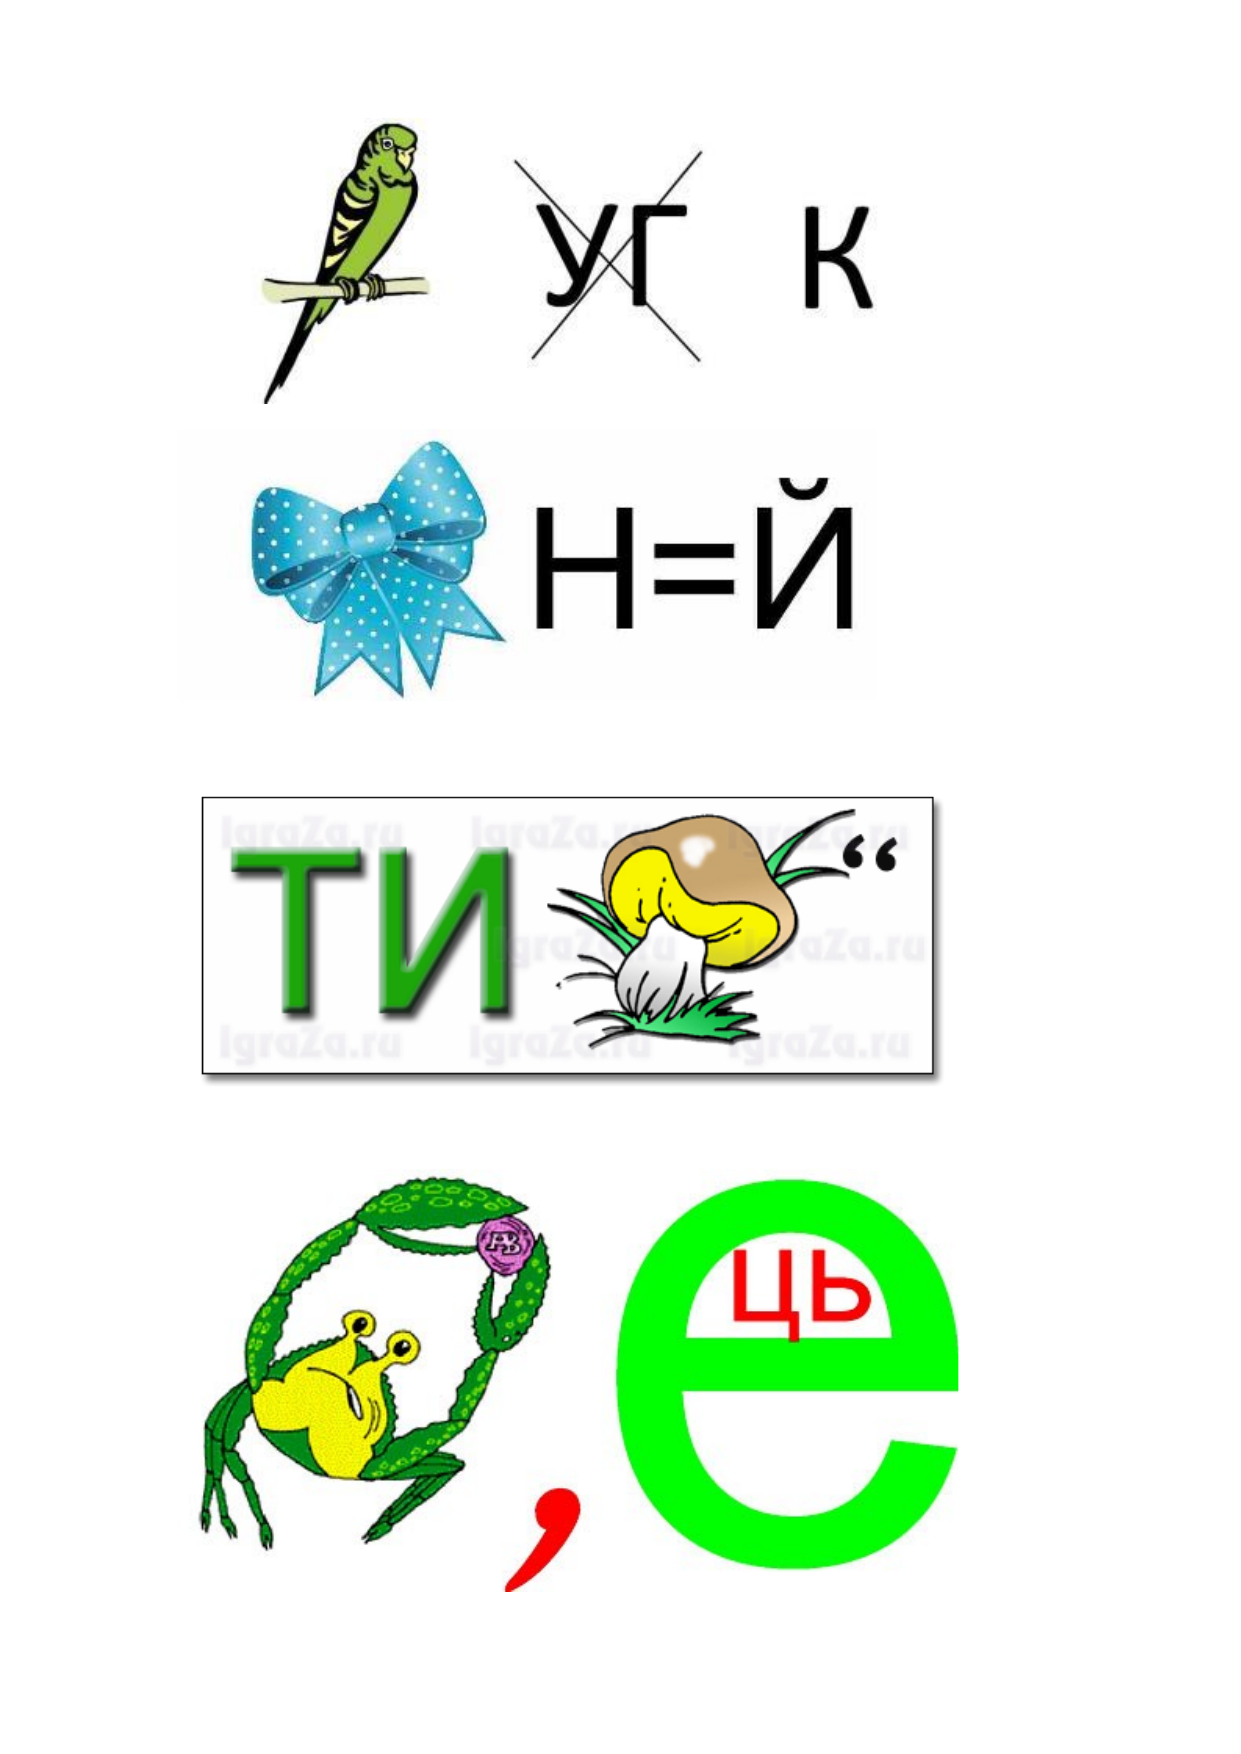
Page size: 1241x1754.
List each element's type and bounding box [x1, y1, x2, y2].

picture [177, 118, 878, 404]
picture [177, 1169, 959, 1592]
picture [177, 778, 959, 1092]
picture [177, 429, 878, 701]
